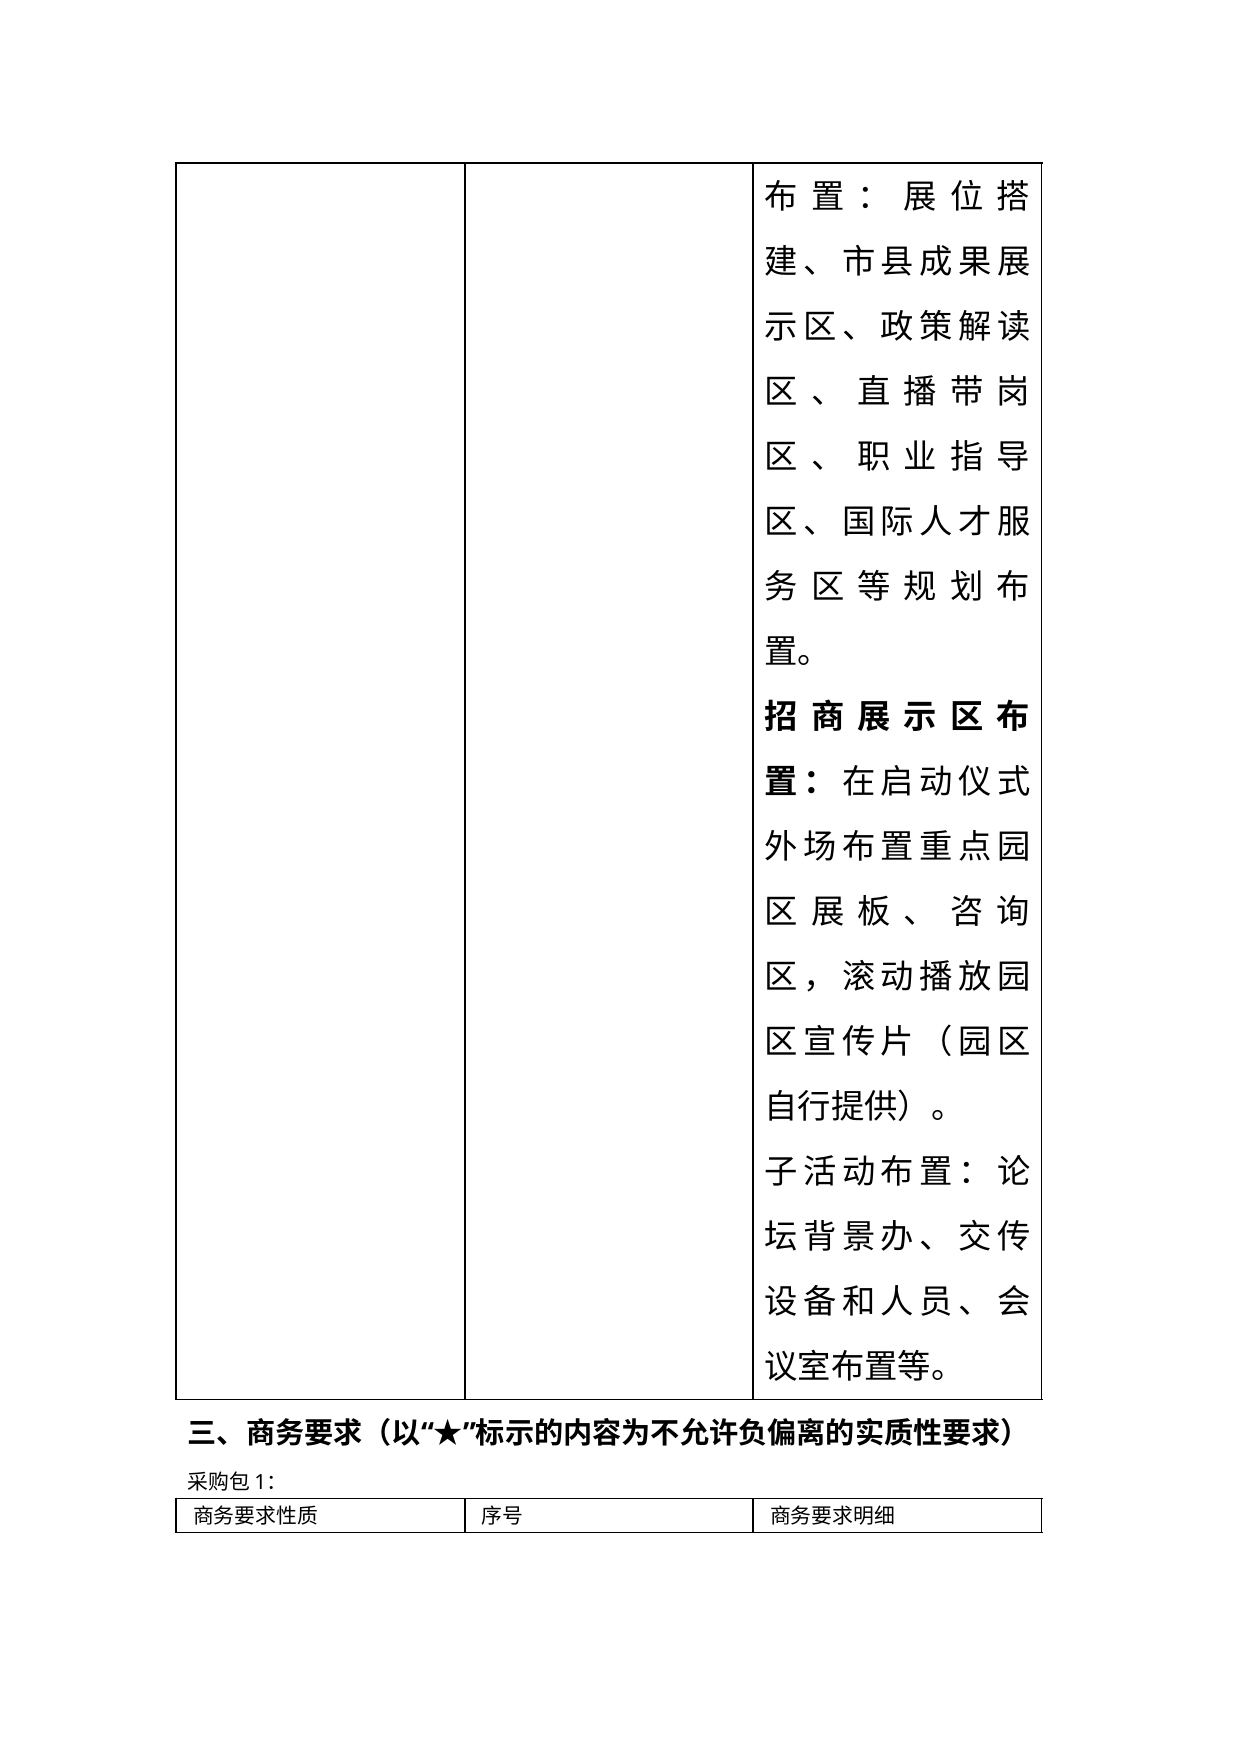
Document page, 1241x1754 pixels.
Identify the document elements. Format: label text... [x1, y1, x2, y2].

text 采购包1： [187, 1465, 1053, 1498]
table_header 商务要求性质 [177, 1499, 464, 1532]
table_header 序号 [466, 1499, 752, 1532]
table_cell 2 [177, 164, 464, 1398]
text 三、商务要求（以“★”标示的内容为不允许负偏离的实质性要求） [187, 1400, 1053, 1465]
table_cell ★ [466, 164, 752, 1398]
table_header 商务要求明细 [754, 1499, 1041, 1532]
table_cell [754, 164, 1041, 1398]
